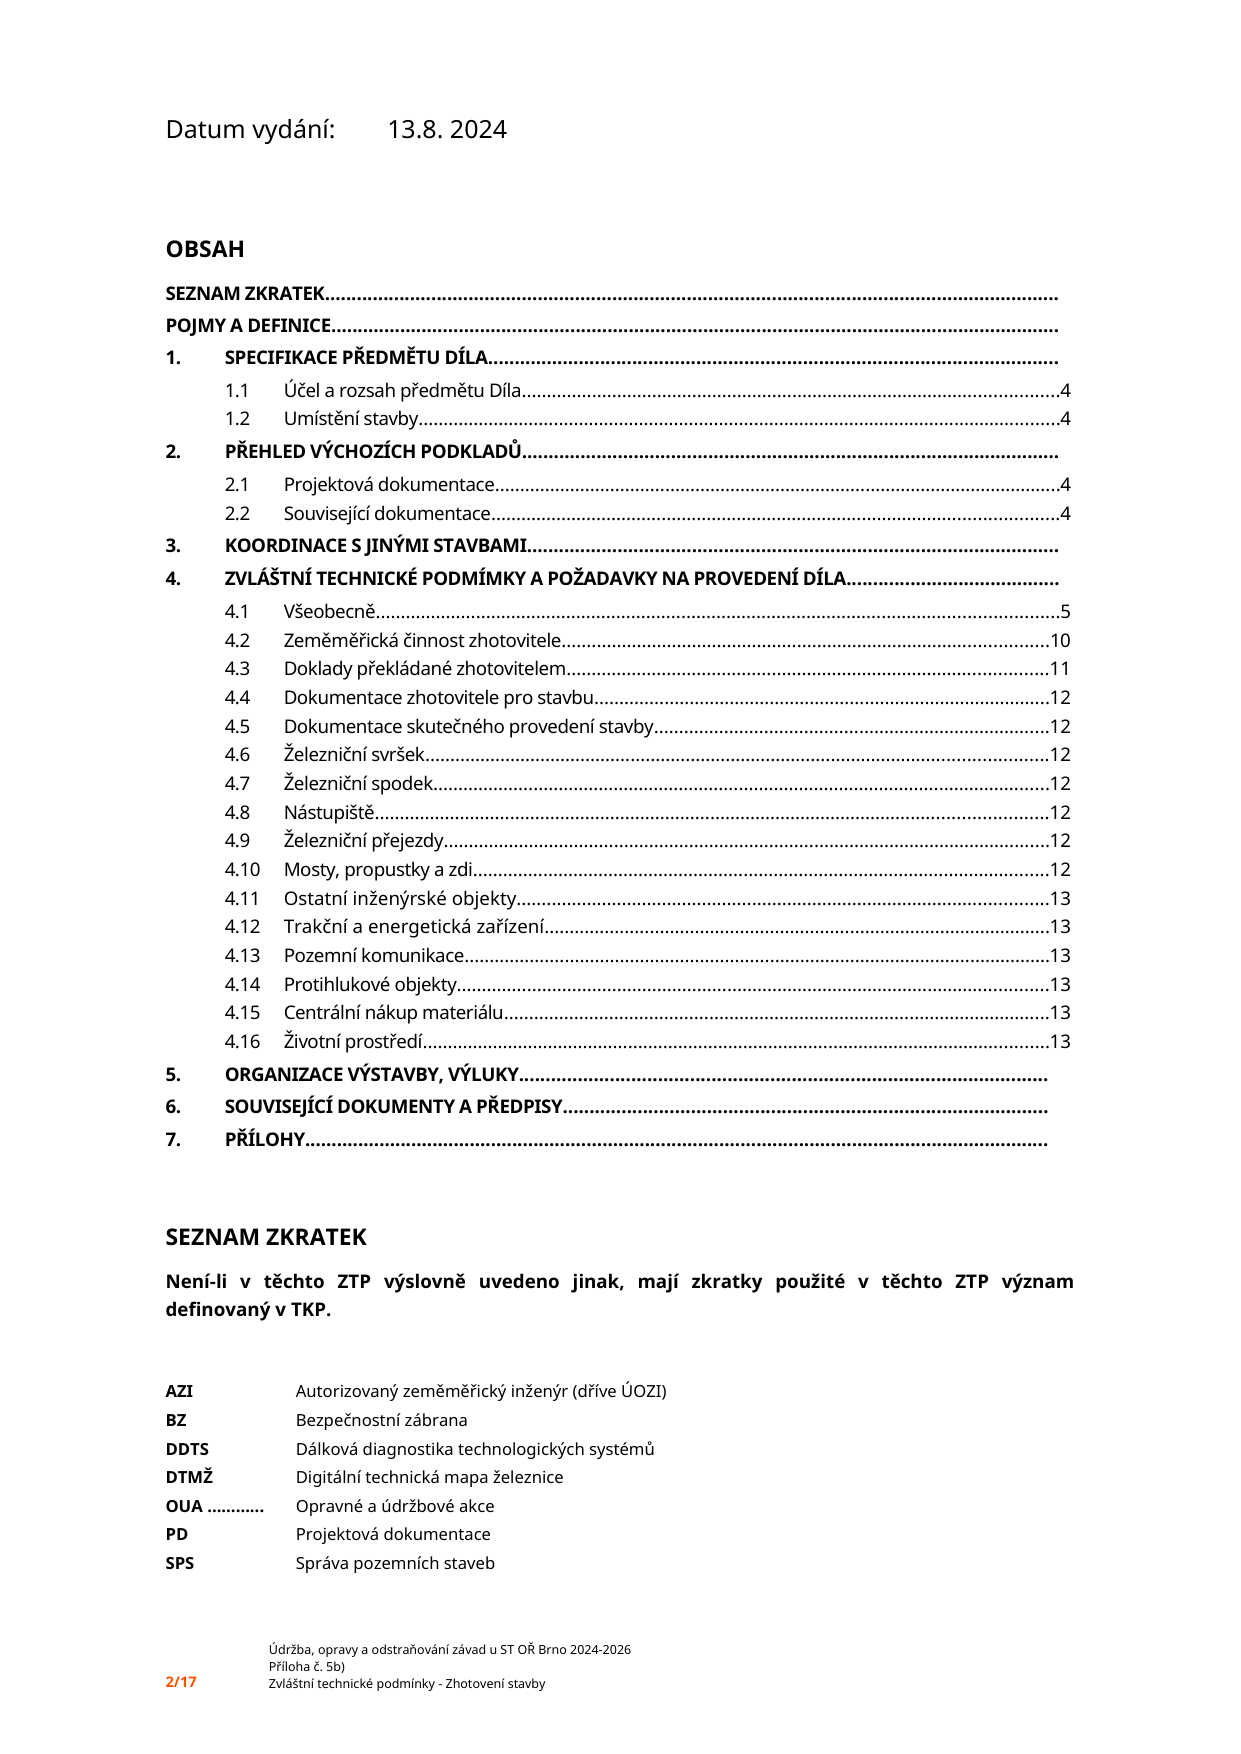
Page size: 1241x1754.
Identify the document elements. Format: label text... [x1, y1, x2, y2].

text 2.2 Související dokumentace 4 [224, 500, 1075, 526]
text 2. PŘEHLED VÝCHOZÍCH PODKLADŮ 4 [165, 438, 1045, 464]
text 3. KOORDINACE S JINÝMI STAVBAMI 4 [165, 533, 1045, 558]
text Není-li v těchto ZTP výslovně uvedeno jinak, mají zkratky použité v těchto ZTP význam definovaný v TKP. [165, 1268, 1075, 1322]
text 4.7 Železniční spodek 12 [224, 770, 1075, 796]
text 4.6 Železniční svršek 12 [224, 742, 1075, 767]
table_cell Bezpečnostní zábrana [296, 1406, 1072, 1434]
table_cell DDTS [165, 1434, 296, 1463]
text 4.14 Protihlukové objekty 13 [224, 971, 1075, 996]
table_header Autorizovaný zeměměřický inženýr (dříve ÚOZI) [296, 1377, 1072, 1406]
table_cell PD [165, 1520, 296, 1548]
table_cell Digitální technická mapa železnice [296, 1463, 1072, 1491]
text 4.8 Nástupiště 12 [224, 799, 1075, 824]
text Pojmy a definice 3 [165, 312, 1045, 338]
table_cell Správa pozemních staveb [296, 1548, 1072, 1577]
text 1.1 Účel a rozsah předmětu Díla 4 [224, 377, 1075, 403]
text 4.16 Životní prostředí 13 [224, 1028, 1075, 1054]
text 4.12 Trakční a energetická zařízení 13 [224, 913, 1075, 939]
text 1.2 Umístění stavby 4 [224, 406, 1075, 431]
table_header AZI [165, 1377, 296, 1406]
text SEZNAM ZKRATEK 2 [165, 280, 1045, 305]
table_cell Opravné a údržbové akce [296, 1491, 1072, 1520]
text Datum vydání: 13.8. 2024 [165, 112, 1075, 146]
text 4. Zvláštní TECHNICKÉ podmímky a požadavky na PROVEDENÍ DÍLA 5 [165, 566, 1045, 591]
table_cell Projektová dokumentace [296, 1520, 1072, 1548]
text 4.9 Železniční přejezdy 12 [224, 828, 1075, 853]
text 5. ORGANIZACE VÝSTAVBY, VÝLUKY 15 [165, 1061, 1045, 1086]
text SEZNAM ZKRATEK [165, 1221, 1075, 1252]
text 4.10 Mosty, propustky a zdi 12 [224, 856, 1075, 882]
text 4.5 Dokumentace skutečného provedení stavby 12 [224, 713, 1075, 738]
text 4.3 Doklady překládané zhotovitelem 11 [224, 656, 1075, 681]
text 6. SOUVISEJÍCÍ DOKUMENTY A PŘEDPISY 15 [165, 1094, 1045, 1119]
text 4.4 Dokumentace zhotovitele pro stavbu 12 [224, 684, 1075, 710]
table_cell OUA ………... [165, 1491, 296, 1520]
text 2.1 Projektová dokumentace 4 [224, 471, 1075, 497]
text Obsah [165, 233, 1075, 264]
text 1. SPECIFIKACE PŘEDMĚTU DÍLA 4 [165, 344, 1045, 370]
text 4.15 Centrální nákup materiálu 13 [224, 999, 1075, 1025]
table_cell SPS [165, 1548, 296, 1577]
table_cell DTMŽ [165, 1463, 296, 1491]
text 4.11 Ostatní inženýrské objekty 13 [224, 885, 1075, 910]
table_cell Dálková diagnostika technologických systémů [296, 1434, 1072, 1463]
text 4.1 Všeobecně 5 [224, 598, 1075, 624]
table_cell BZ [165, 1406, 296, 1434]
text 7. PŘÍLOHY 16 [165, 1127, 1045, 1152]
text 4.2 Zeměměřická činnost zhotovitele 10 [224, 627, 1075, 653]
text 4.13 Pozemní komunikace 13 [224, 942, 1075, 968]
